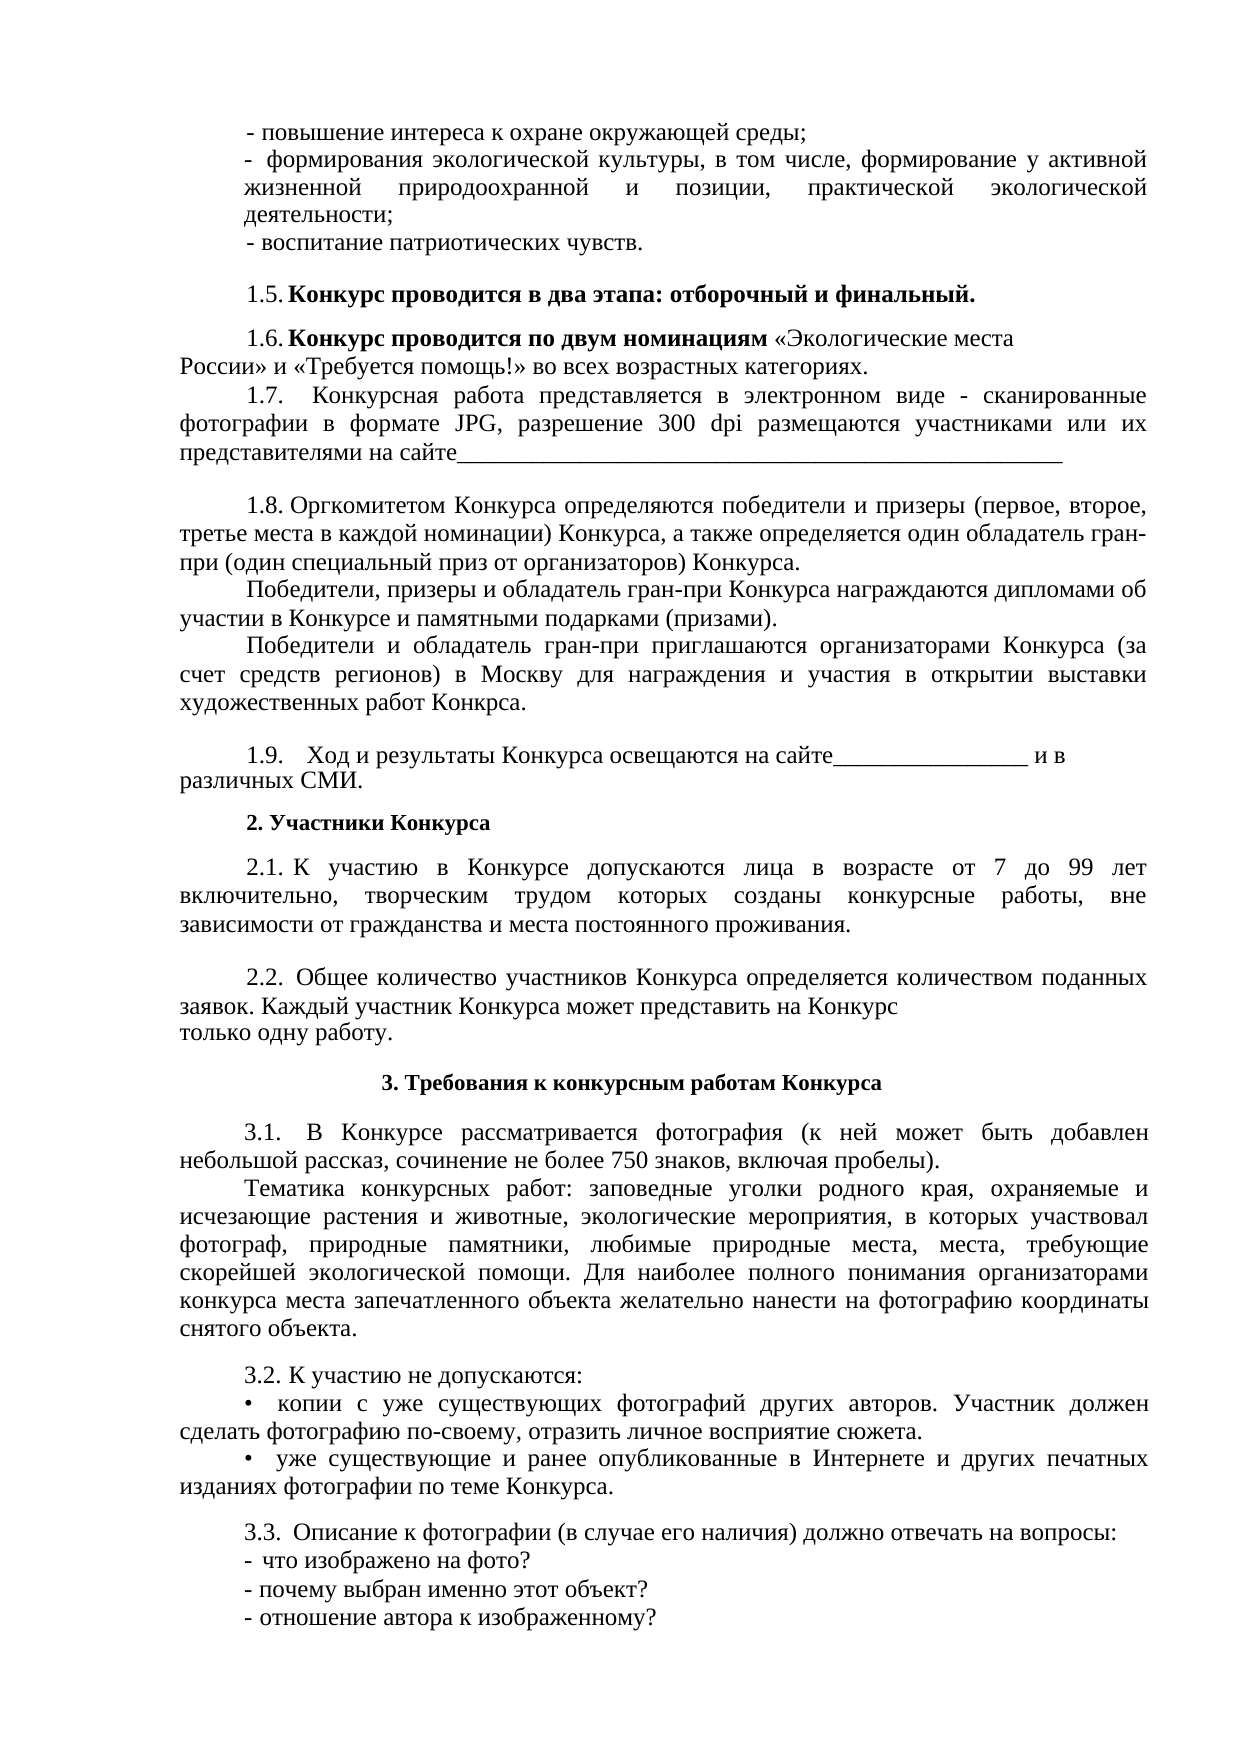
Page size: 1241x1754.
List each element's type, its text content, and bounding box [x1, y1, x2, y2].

list Конкурс проводится в два этапа: отборочный и финальный. [179, 283, 1152, 308]
list В Конкурсе рассматривается фотография (к ней может быть добавлен небольшой рассказ, сочинение не более 750 знаков, включая пробелы). [179, 1118, 1149, 1174]
list копии с уже существующих фотографий других авторов. Участник должен сделать фотографию по-своему, отразить личное восприятие сюжета. [179, 1389, 1149, 1445]
text Победители и обладатель гран-при приглашаются организаторами Конкурса (за счет средств регионов) в Москву для награждения и участия в открытии выставки художественных работ Конкрса. [179, 632, 1147, 716]
list К участию не допускаются: [179, 1364, 1152, 1389]
list Оргкомитетом Конкурса определяются победители и призеры (первое, второе, третье места в каждой номинации) Конкурса, а также определяется один обладатель гран-при (один специальный приз от организаторов) Конкурса. [179, 491, 1147, 576]
list Конкурсная работа представляется в электронном виде - сканированные фотографии в формате JPG, разрешение 300 dpi размещаются участниками или их представителями на сайте [179, 380, 1147, 466]
list Конкурс проводится по двум номинациям «Экологические места России» и «Требуется помощь!» во всех возрастных категориях. [179, 323, 1074, 380]
text 3. Требования к конкурсным работам Конкурса [381, 1071, 1152, 1096]
list воспитание патриотических чувств. [179, 228, 1152, 256]
text Победители, призеры и обладатель гран-при Конкурса награждаются дипломами об участии в Конкурсе и памятными подарками (призами). [179, 576, 1147, 632]
list Описание к фотографии (в случае его наличия) должно отвечать на вопросы: [179, 1518, 1149, 1546]
list отношение автора к изображенному? [179, 1603, 1152, 1632]
list что изображено на фото? [179, 1546, 1152, 1574]
list Общее количество участников Конкурса определяется количеством поданных заявок. Каждый участник Конкурса может представить на Конкурс [179, 962, 1147, 1020]
list Ход и результаты Конкурса освещаются на сайте и в [179, 743, 1152, 768]
list формирования экологической культуры, в том числе, формирование у активной жизненной природоохранной и позиции, практической экологической деятельности; [244, 146, 1147, 228]
list уже существующие и ранее опубликованные в Интернете и других печатных изданиях фотографии по теме Конкурса. [179, 1445, 1149, 1500]
text Тематика конкурсных работ: заповедные уголки родного края, охраняемые и исчезающие растения и животные, экологические мероприятия, в которых участвовал фотограф, природные памятники, любимые природные места, места, требующие скорейшей экологической помощи. Для наиболее полного понимания организаторами конкурса места запечатленного объекта желательно нанести на фотографию координаты снятого объекта. [179, 1174, 1149, 1342]
text только одну работу. [179, 1020, 1152, 1045]
list почему выбран именно этот объект? [179, 1574, 1152, 1603]
list К участию в Конкурсе допускаются лица в возрасте от 7 до 99 лет включительно, творческим трудом которых созданы конкурсные работы, вне зависимости от гражданства и места постоянного проживания. [179, 852, 1147, 938]
text 2. Участники Конкурса [179, 811, 1152, 836]
text различных СМИ. [179, 768, 1152, 793]
list повышение интереса к охране окружающей среды; [179, 118, 1152, 146]
